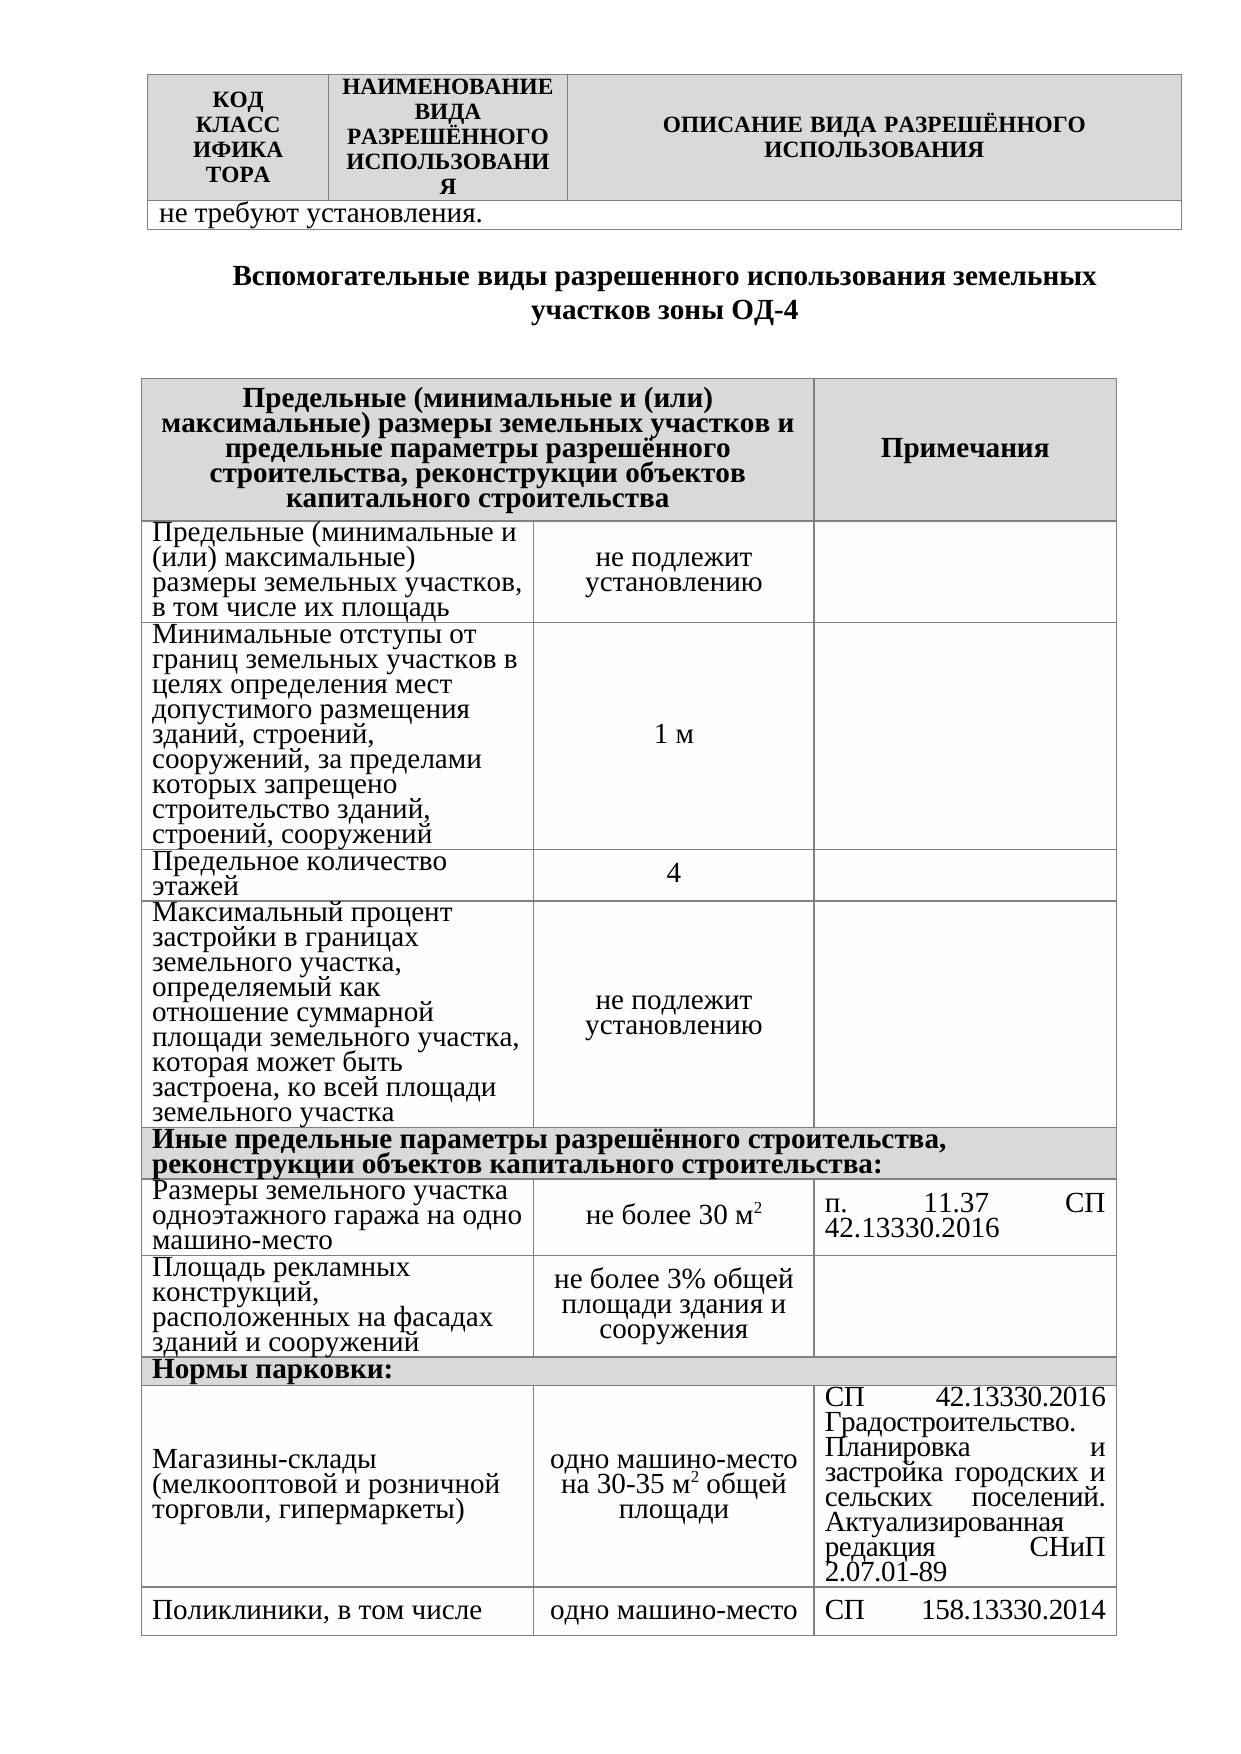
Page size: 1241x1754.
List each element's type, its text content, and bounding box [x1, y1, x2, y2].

table_header описание вида разрешённого использования [568, 75, 1181, 200]
table_cell не подлежит установлению [534, 902, 813, 1127]
table_header наименование вида разрешённого использования [329, 75, 567, 200]
table_cell не требуют установления. [148, 201, 1181, 228]
table_cell 4 [534, 850, 813, 900]
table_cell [815, 1588, 1116, 1635]
text Вспомогательные виды разрешенного использования земельных участков зоны ОД-4 [177, 258, 1152, 325]
table_cell п. 11.37 СП 42.13330.2016 [815, 1180, 1116, 1255]
table_cell одно машино-место на 30-35 м2 общей площади [534, 1386, 813, 1586]
table_cell не более 30 м2 [534, 1180, 813, 1255]
table_cell Размеры земельного участка одноэтажного гаража на одно машино-место [142, 1180, 533, 1255]
table_cell Площадь рекламных конструкций, расположенных на фасадах зданий и сооружений [142, 1256, 533, 1356]
table_cell [815, 850, 1116, 900]
table_cell Минимальные отступы от границ земельных участков в целях определения мест допустимого размещения зданий, строений, сооружений, за пределами которых запрещено строительство зданий, строений, сооружений [142, 623, 533, 848]
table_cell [534, 1588, 813, 1635]
table_cell Нормы парковки: [142, 1358, 1116, 1385]
table_cell 1 м [534, 623, 813, 848]
table_cell СП 42.13330.2016 Градостроительство. Планировка и застройка городских и сельских поселений. Актуализированная редакция СНиП 2.07.01-89 [815, 1386, 1116, 1586]
table_cell Иные предельные параметры разрешённого строительства, реконструкции объектов капитального строительства: [142, 1128, 1116, 1178]
table_header Предельные (минимальные и (или) максимальные) размеры земельных участков и предельные параметры разрешённого строительства, реконструкции объектов капитального строительства [142, 379, 813, 520]
table_cell Предельные (минимальные и (или) максимальные) размеры земельных участков, в том числе их площадь [142, 522, 533, 622]
table_cell [815, 522, 1116, 622]
table_cell Максимальный процент застройки в границах земельного участка, определяемый как отношение суммарной площади земельного участка, которая может быть застроена, ко всей площади земельного участка [142, 902, 533, 1127]
table_cell [815, 902, 1116, 1127]
table_cell Предельное количество этажей [142, 850, 533, 900]
table_header Примечания [815, 379, 1116, 520]
table_cell [815, 1256, 1116, 1356]
table_header код класс ифика тора [148, 75, 328, 200]
table_cell не более 3% общей площади здания и сооружения [534, 1256, 813, 1356]
table_cell не подлежит установлению [534, 522, 813, 622]
table_cell [815, 623, 1116, 848]
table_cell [142, 1588, 533, 1635]
table_cell Магазины-склады (мелкооптовой и розничной торговли, гипермаркеты) [142, 1386, 533, 1586]
